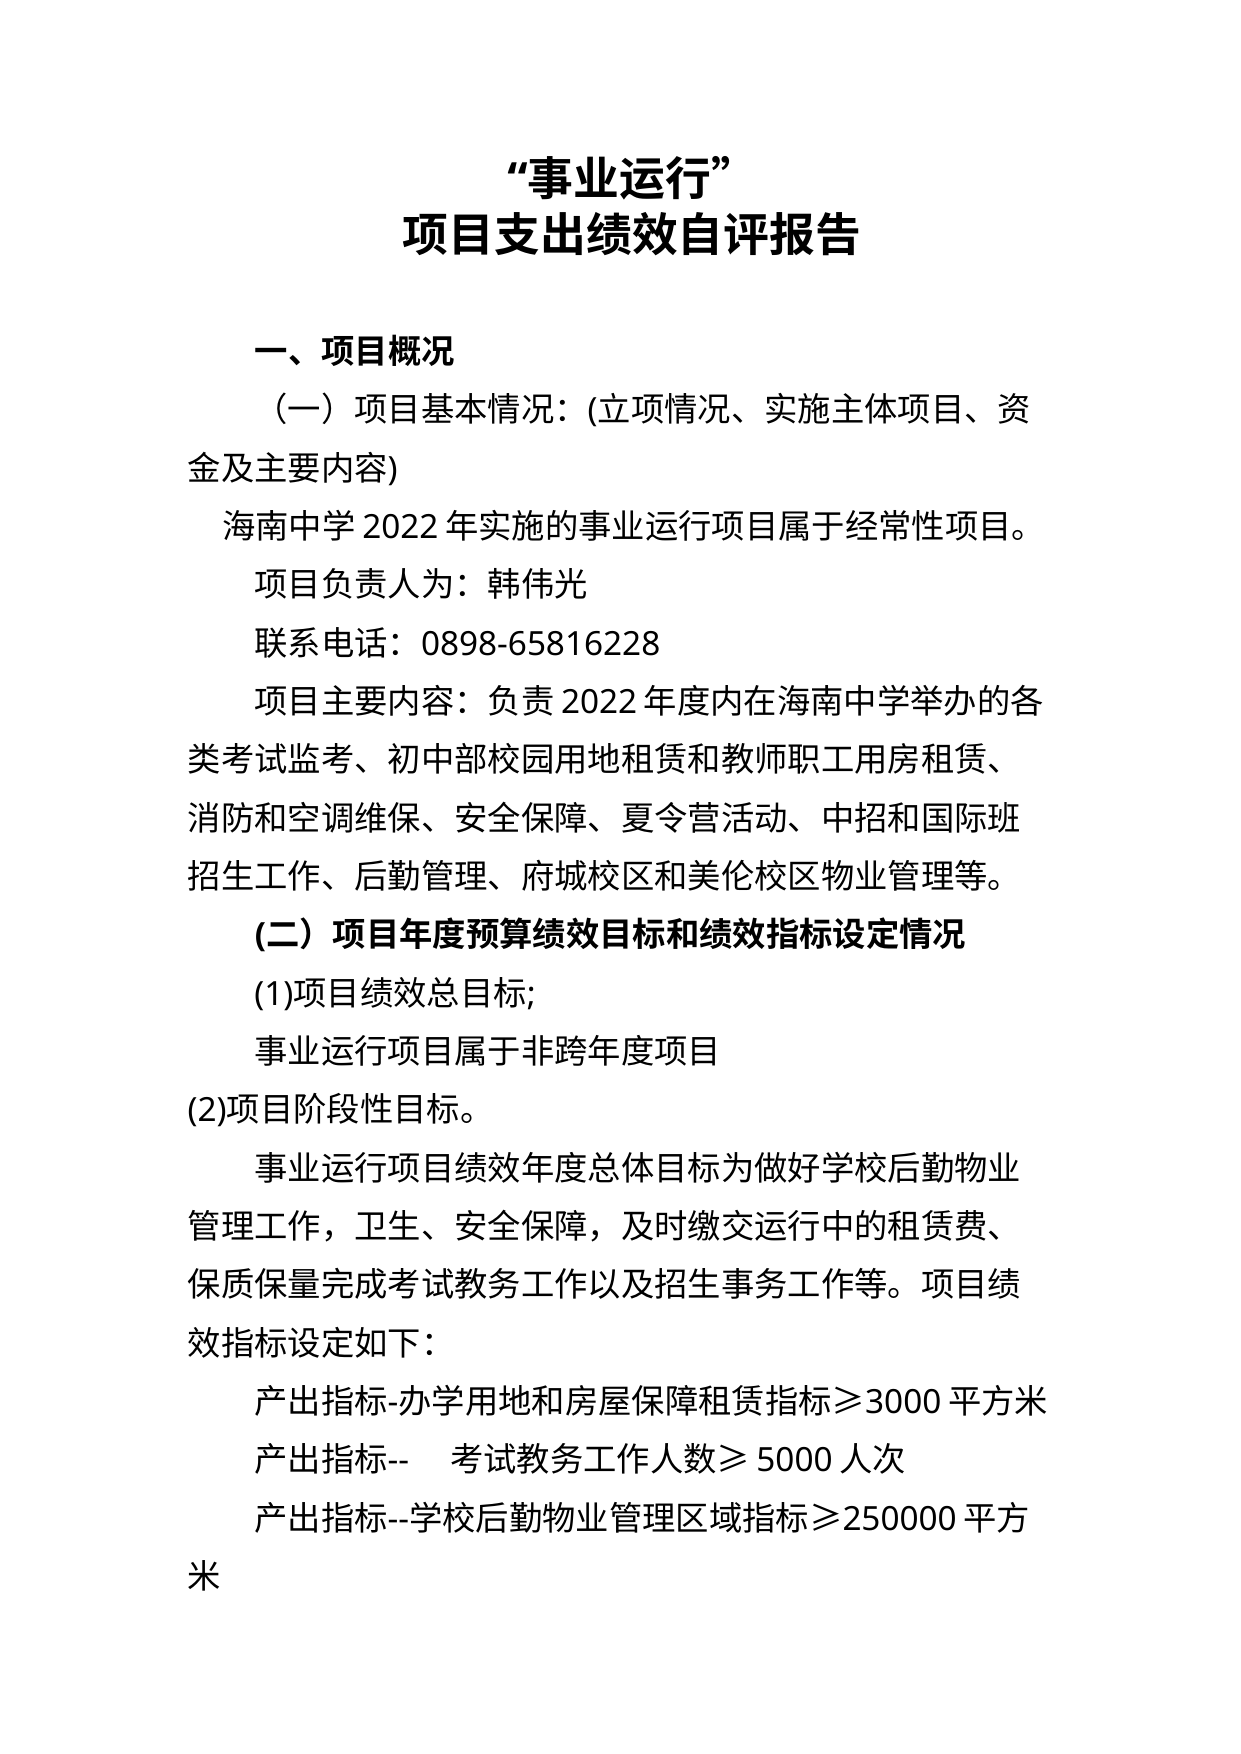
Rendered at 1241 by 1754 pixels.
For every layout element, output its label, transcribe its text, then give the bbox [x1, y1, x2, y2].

text 一、项目概况 [187, 319, 1053, 375]
text (2)项目阶段性目标。 [187, 1075, 1053, 1133]
text 事业运行项目属于非跨年度项目 [187, 1017, 1053, 1075]
list (1)项目绩效总目标; [187, 958, 1053, 1017]
text 事业运行项目绩效年度总体目标为做好学校后勤物业管理工作，卫生、安全保障，及时缴交运行中的租赁费、保质保量完成考试教务工作以及招生事务工作等。项目绩效指标设定如下： [187, 1133, 1053, 1367]
text 产出指标-办学用地和房屋保障租赁指标≥3000平方米 [187, 1367, 1053, 1425]
text 产出指标-- 考试教务工作人数≥ 5000人次 [187, 1425, 1053, 1483]
text （一）项目基本情况：(立项情况、实施主体项目、资金及主要内容) [187, 375, 1053, 492]
text 联系电话：0898-65816228 [187, 608, 1053, 667]
text 项目负责人为：韩伟光 [187, 550, 1053, 608]
text 海南中学2022年实施的事业运行项目属于经常性项目。 [187, 492, 1053, 550]
text 产出指标--学校后勤物业管理区域指标≥250000平方米 [187, 1483, 1053, 1600]
text “事业运行” [187, 150, 1053, 206]
text 项目支出绩效自评报告 [187, 206, 1053, 262]
text (二）项目年度预算绩效目标和绩效指标设定情况 [187, 900, 1053, 958]
list 项目主要内容：负责2022年度内在海南中学举办的各类考试监考、初中部校园用地租赁和教师职工用房租赁、消防和空调维保、安全保障、夏令营活动、中招和国际班招生工作、后勤管理、府城校区和美伦校区物业管理等。 [187, 667, 1053, 900]
